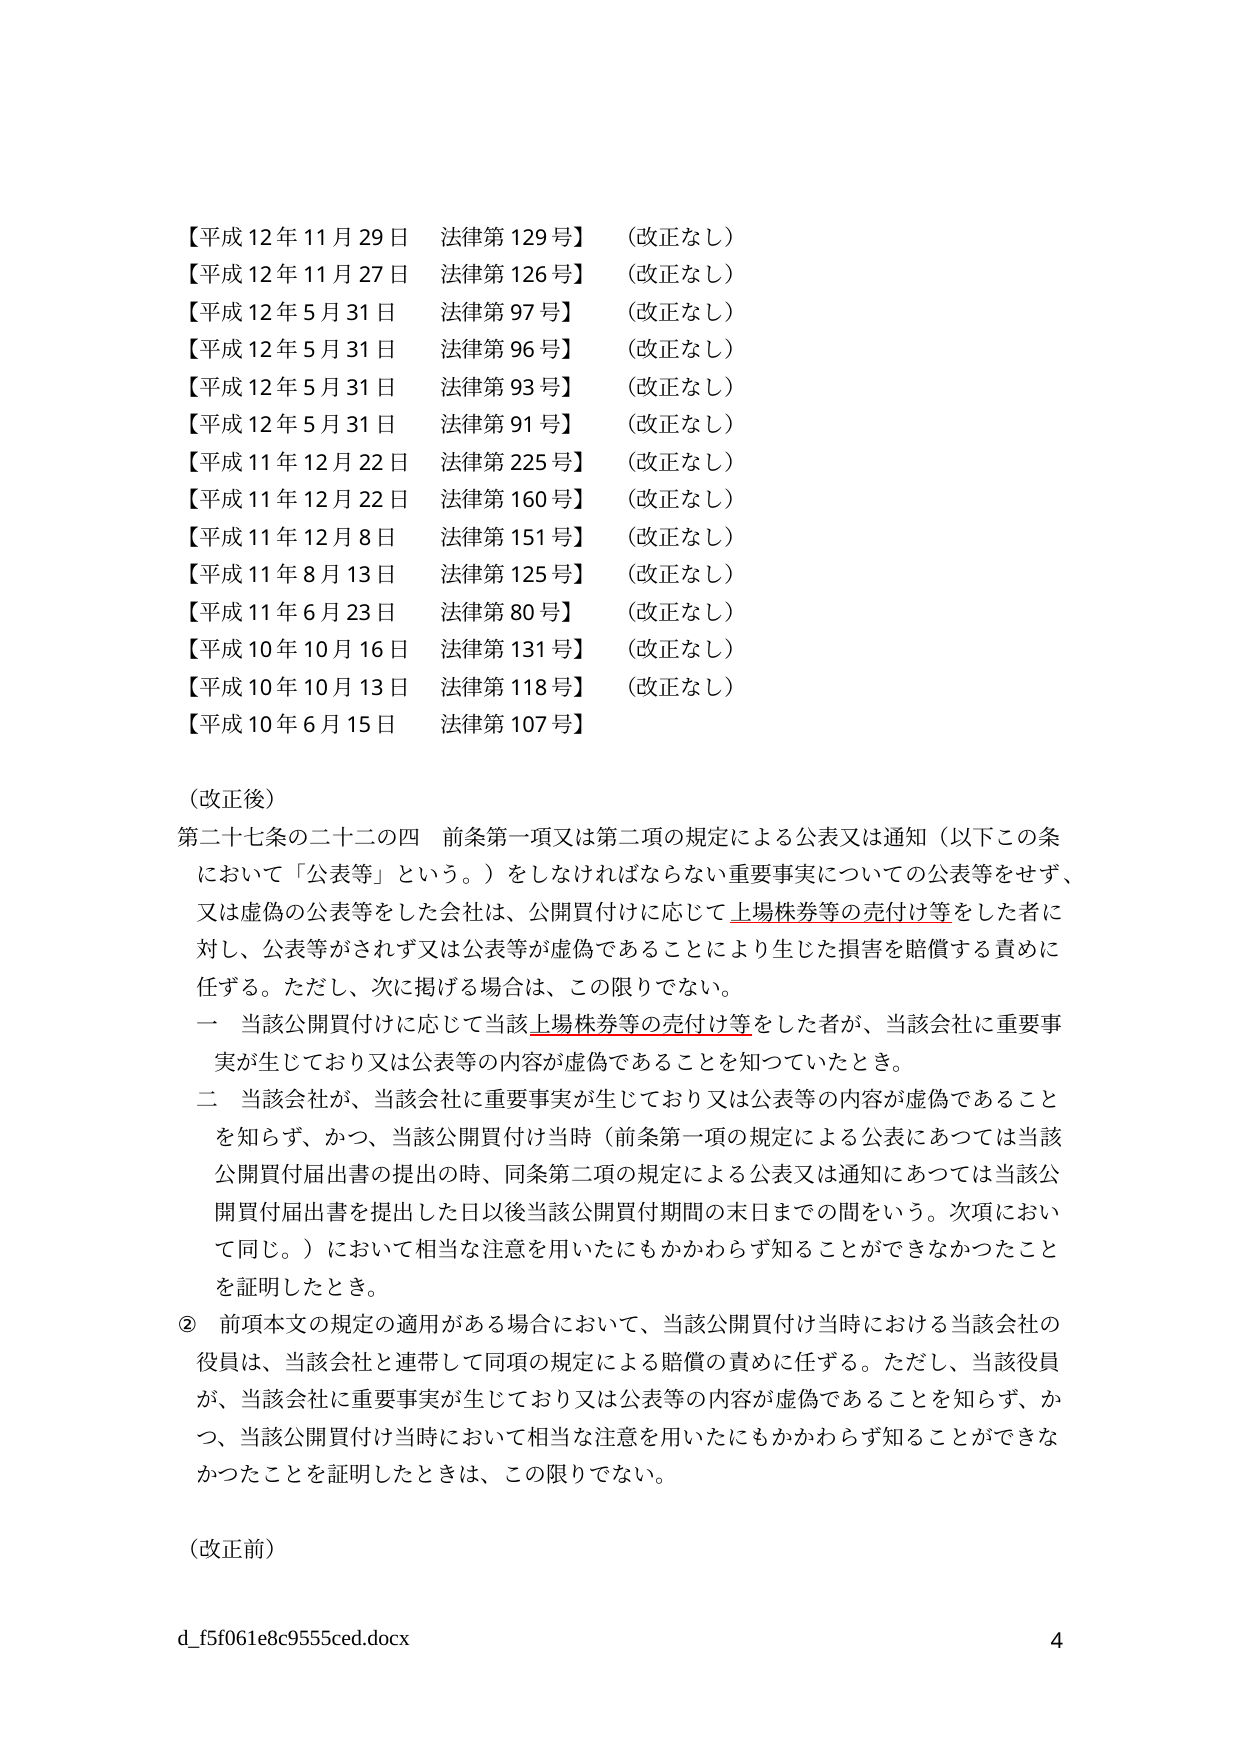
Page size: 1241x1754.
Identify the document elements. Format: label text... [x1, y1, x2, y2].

text 一 当該公開買付けに応じて当該上場株券等の売付け等をした者が、当該会社に重要事実が生じており又は公表等の内容が虚偽であることを知つていたとき。 [196, 1004, 1063, 1079]
text 【平成12年5月31日 法律第93号】 （改正なし） [177, 367, 1063, 404]
text 【平成11年8月13日 法律第125号】 （改正なし） [177, 554, 1063, 592]
text 【平成10年10月13日 法律第118号】 （改正なし） [177, 667, 1063, 704]
text 【平成12年5月31日 法律第91号】 （改正なし） [177, 404, 1063, 442]
text 【平成10年10月16日 法律第131号】 （改正なし） [177, 629, 1063, 667]
text 第二十七条の二十二の四 前条第一項又は第二項の規定による公表又は通知（以下この条において「公表等」という。）をしなければならない重要事実についての公表等をせず、又は虚偽の公表等をした会社は、公開買付けに応じて上場株券等の売付け等をした者に対し、公表等がされず又は公表等が虚偽であることにより生じた損害を賠償する責めに任ずる。ただし、次に掲げる場合は、この限りでない。 [177, 817, 1063, 1004]
text 【平成12年11月27日 法律第126号】 （改正なし） [177, 254, 1063, 292]
text （改正後） [177, 779, 1063, 817]
text 【平成11年12月22日 法律第225号】 （改正なし） [177, 442, 1063, 479]
text 【平成12年5月31日 法律第96号】 （改正なし） [177, 329, 1063, 367]
text 【平成11年12月8日 法律第151号】 （改正なし） [177, 517, 1063, 554]
text 【平成12年11月29日 法律第129号】 （改正なし） [177, 217, 1063, 254]
text 【平成11年6月23日 法律第80号】 （改正なし） [177, 592, 1063, 629]
text （改正前） [177, 1529, 1063, 1567]
text 【平成12年5月31日 法律第97号】 （改正なし） [177, 292, 1063, 329]
text 【平成10年6月15日 法律第107号】 [177, 704, 1063, 742]
text 【平成11年12月22日 法律第160号】 （改正なし） [177, 479, 1063, 517]
text ② 前項本文の規定の適用がある場合において、当該公開買付け当時における当該会社の役員は、当該会社と連帯して同項の規定による賠償の責めに任ずる。ただし、当該役員が、当該会社に重要事実が生じており又は公表等の内容が虚偽であることを知らず、かつ、当該公開買付け当時において相当な注意を用いたにもかかわらず知ることができなかつたことを証明したときは、この限りでない。 [177, 1304, 1063, 1492]
